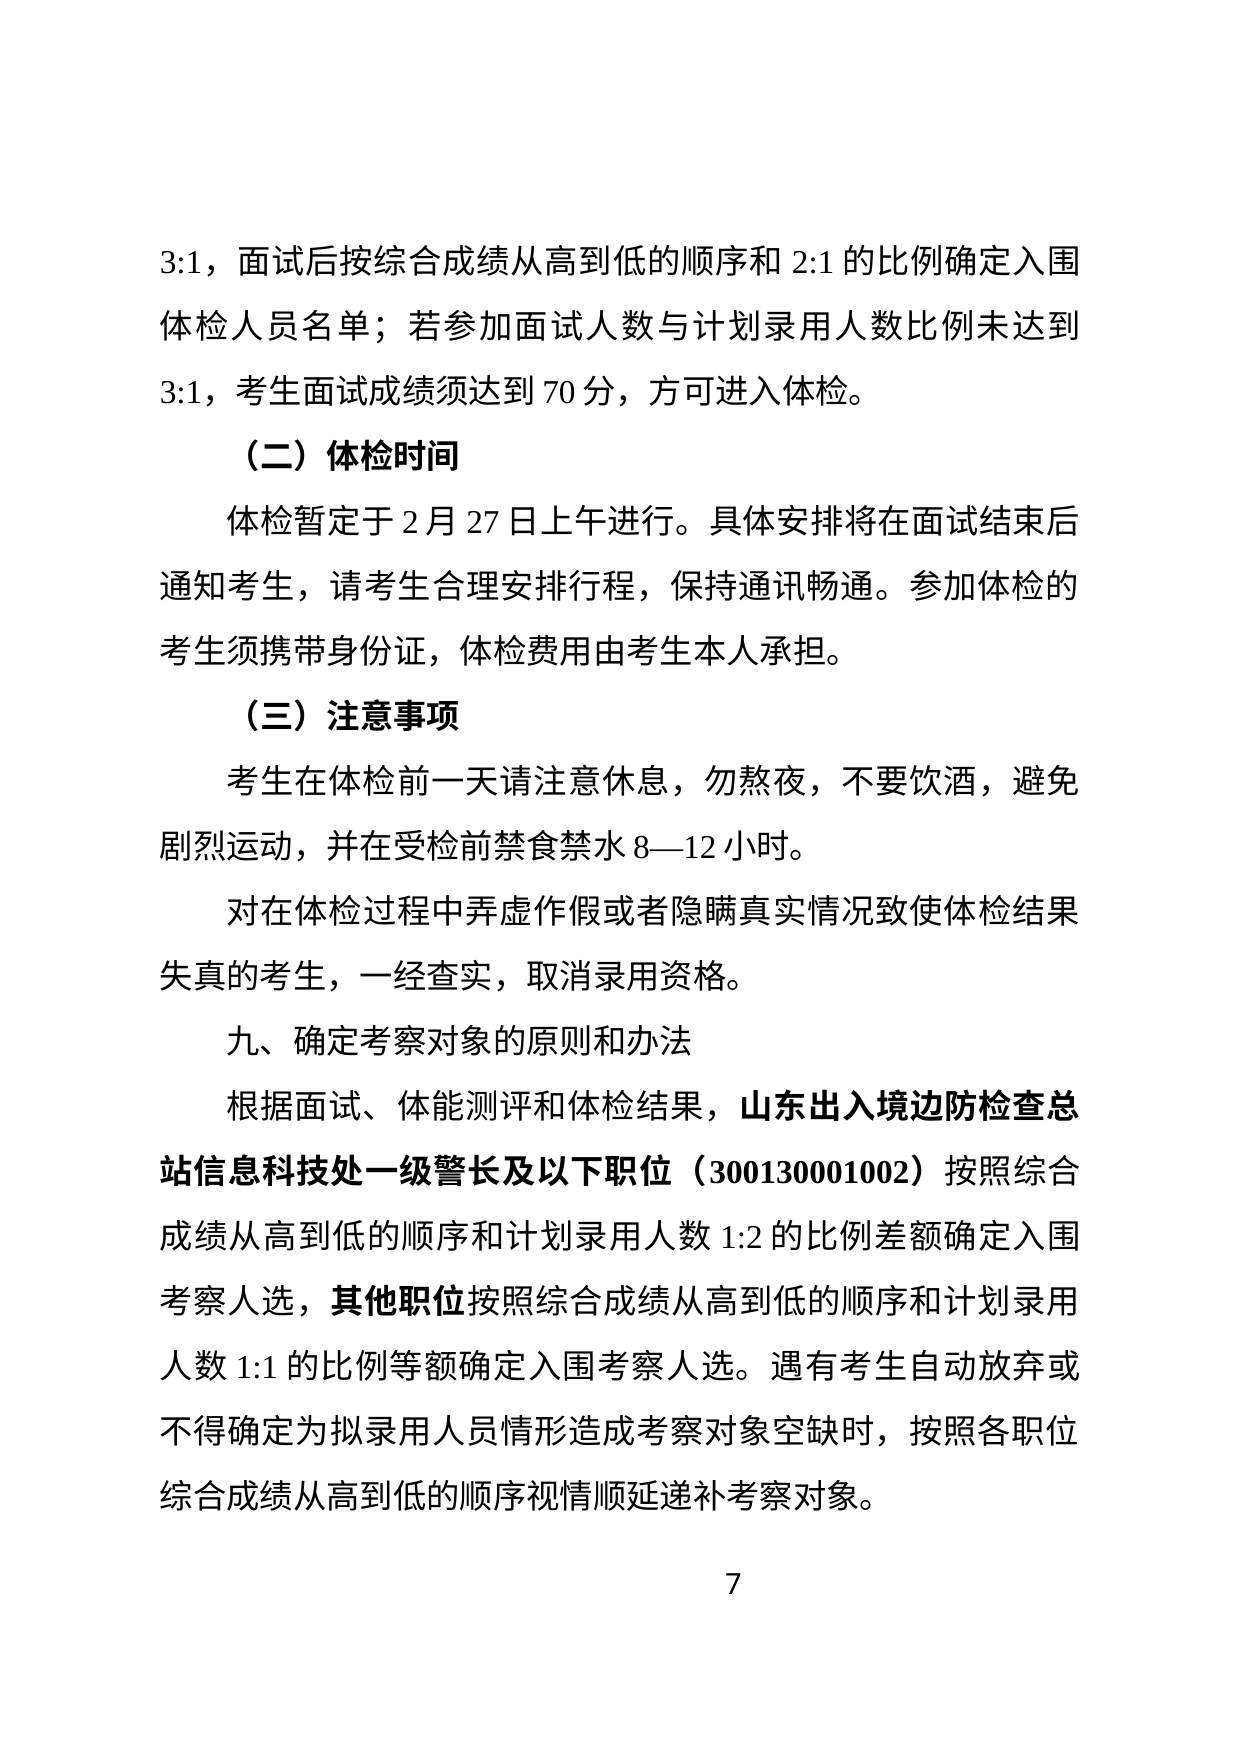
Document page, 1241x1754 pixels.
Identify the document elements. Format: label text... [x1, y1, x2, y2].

text 考生在体检前一天请注意休息，勿熬夜，不要饮酒，避免剧烈运动，并在受检前禁食禁水8—12小时。 [159, 747, 1081, 877]
text （二）体检时间 [159, 422, 1081, 487]
text 对在体检过程中弄虚作假或者隐瞒真实情况致使体检结果失真的考生，一经查实，取消录用资格。 [159, 877, 1081, 1007]
text 根据面试、体能测评和体检结果，山东出入境边防检查总站信息科技处一级警长及以下职位（300130001002）按照综合成绩从高到低的顺序和计划录用人数1:2的比例差额确定入围考察人选，其他职位按照综合成绩从高到低的顺序和计划录用人数1:1的比例等额确定入围考察人选。遇有考生自动放弃或不得确定为拟录用人员情形造成考察对象空缺时，按照各职位综合成绩从高到低的顺序视情顺延递补考察对象。 [159, 1072, 1081, 1527]
text 九、确定考察对象的原则和办法 [159, 1007, 1081, 1072]
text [159, 227, 1081, 422]
text 体检暂定于2月27日上午进行。具体安排将在面试结束后通知考生，请考生合理安排行程，保持通讯畅通。参加体检的考生须携带身份证，体检费用由考生本人承担。 [159, 487, 1081, 682]
text （三）注意事项 [159, 682, 1081, 747]
